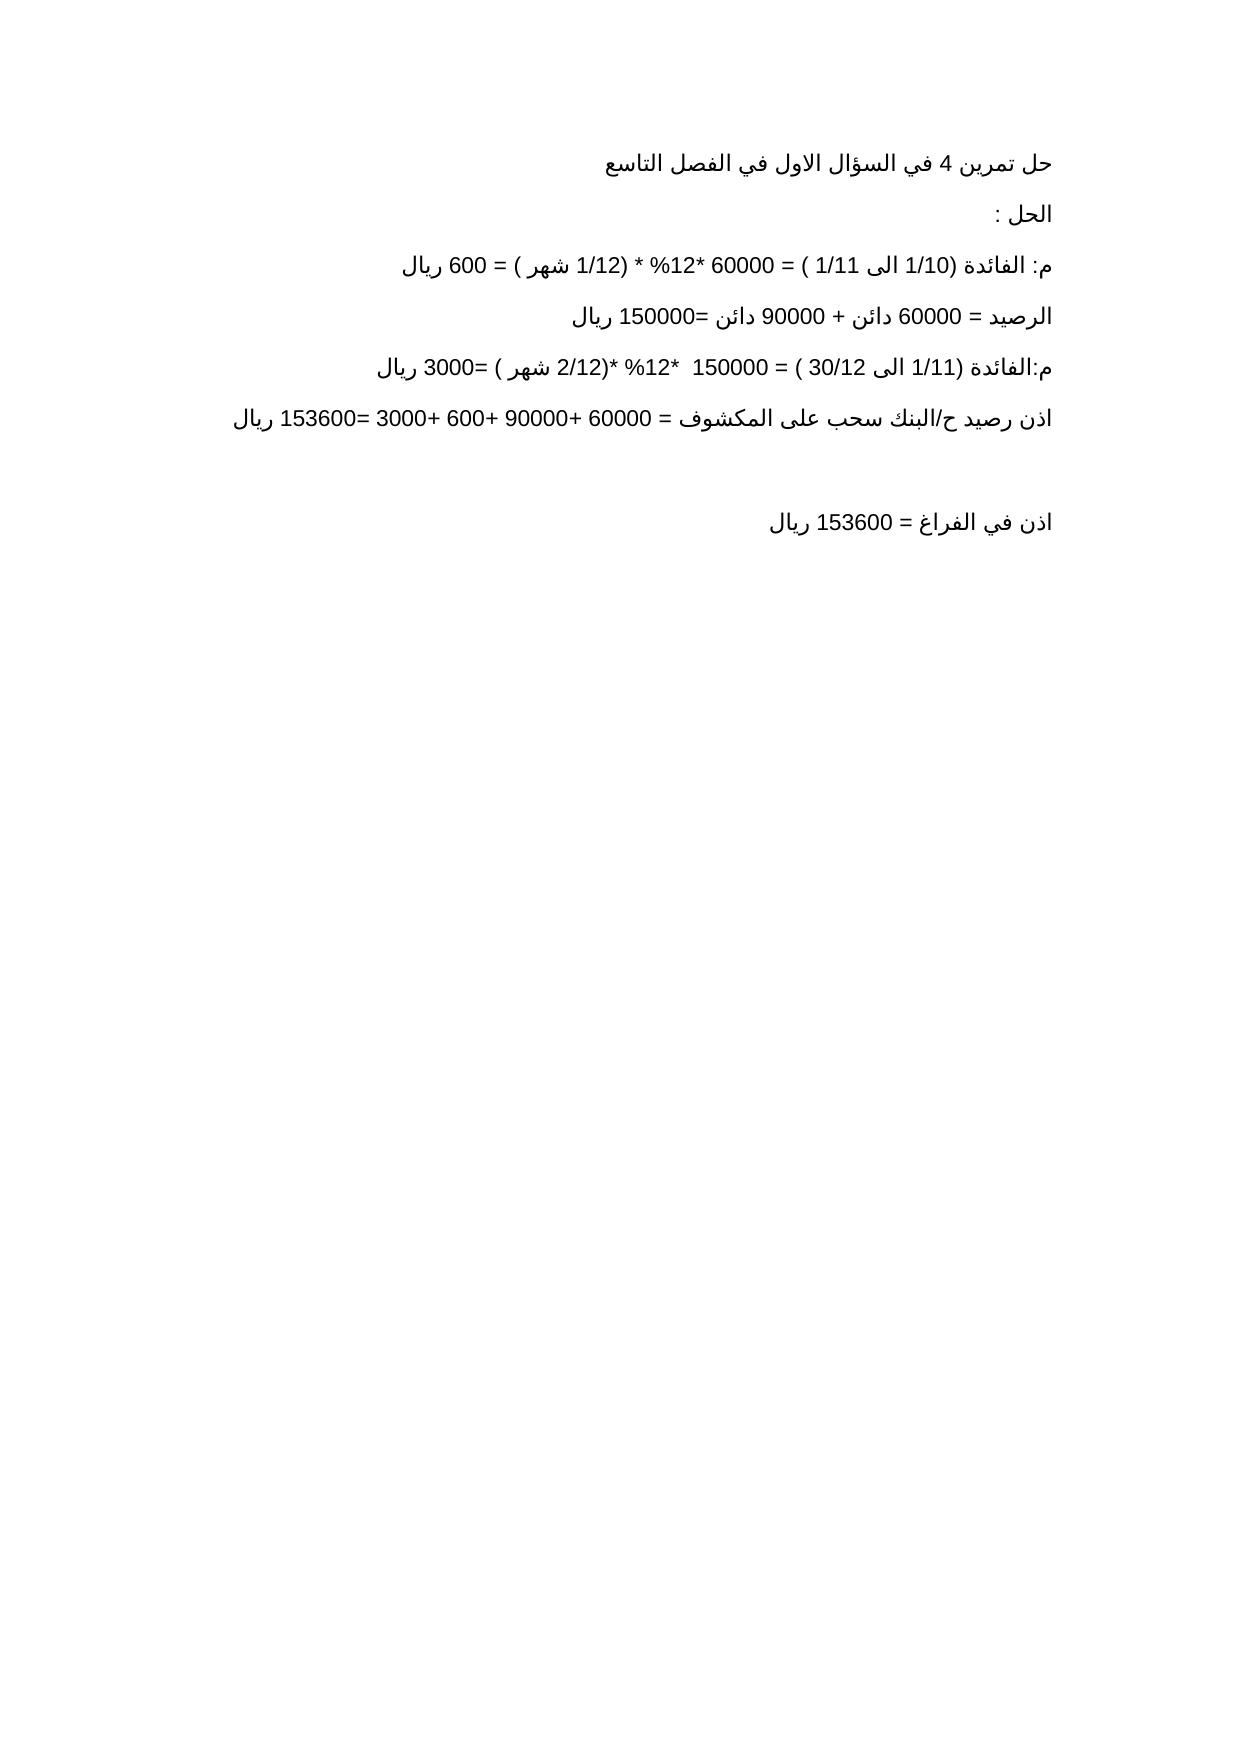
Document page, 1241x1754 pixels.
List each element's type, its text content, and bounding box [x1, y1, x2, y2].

text الرصيد = 60000 دائن + 90000 دائن =150000 ريال [187, 303, 1053, 329]
text الحل : [187, 201, 1053, 227]
text اذن في الفراغ = 153600 ريال [187, 509, 1053, 536]
text حل تمرين 4 في السؤال الاول في الفصل التاسع [187, 150, 1053, 176]
text اذن رصيد ح/البنك سحب على المكشوف = 60000 +90000 +600 +3000 =153600 ريال [187, 405, 1053, 432]
text م:الفائدة (1/11 الى 30/12 ) = 150000 *12% *(2/12 شهر ) =3000 ريال [187, 354, 1053, 381]
text م: الفائدة (1/10 الى 1/11 ) = 60000 *12% * (1/12 شهر ) = 600 ريال [187, 252, 1053, 278]
